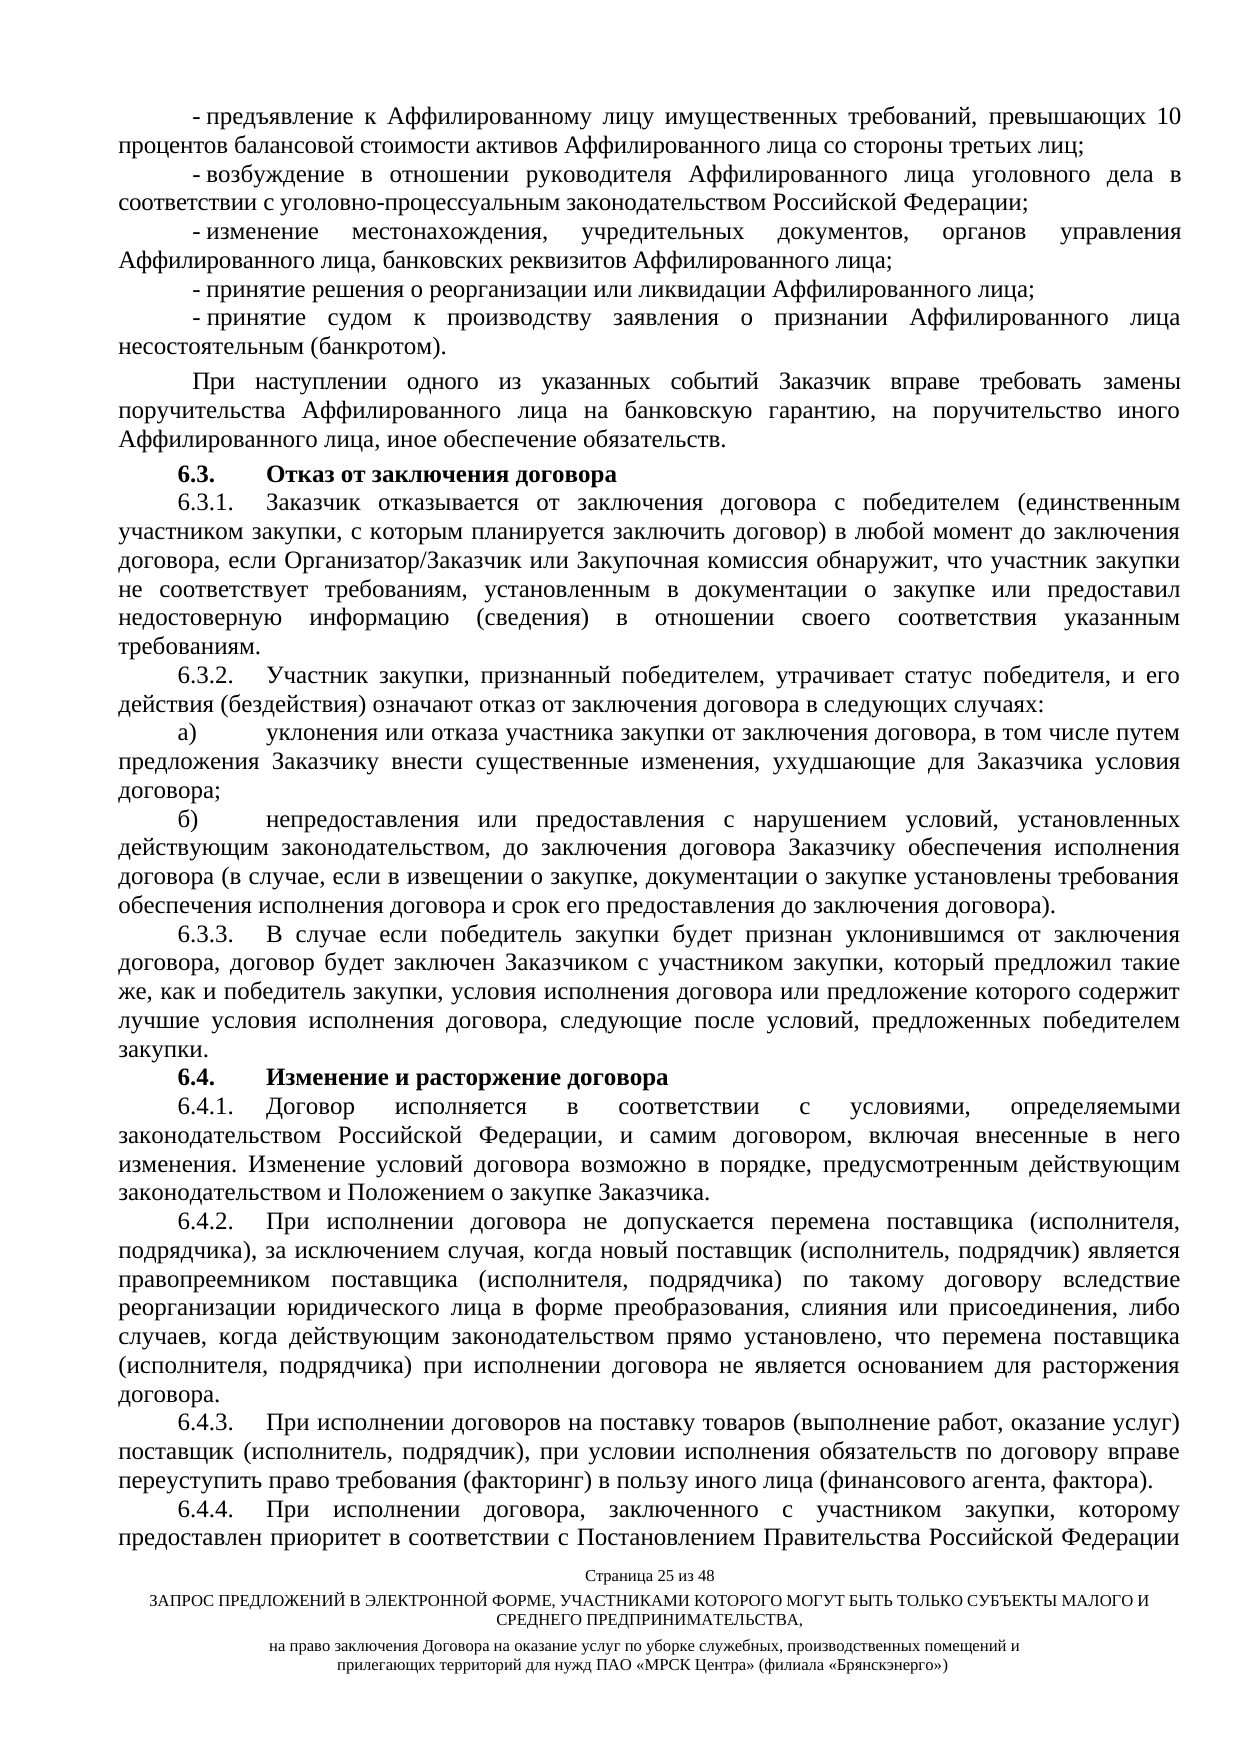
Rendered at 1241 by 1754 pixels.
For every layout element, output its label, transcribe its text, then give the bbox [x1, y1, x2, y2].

subtitle При исполнении договора не допускается перемена поставщика (исполнителя, подрядчика), за исключением случая, когда новый поставщик (исполнитель, подрядчик) является правопреемником поставщика (исполнителя, подрядчика) по такому договору вследствие реорганизации юридического лица в форме преобразования, слияния или присоединения, либо случаев, когда действующим законодательством прямо установлено, что перемена поставщика (исполнителя, подрядчика) при исполнении договора не является основанием для расторжения договора. [118, 1206, 1181, 1407]
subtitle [118, 1494, 1181, 1551]
subtitle Заказчик отказывается от заключения договора с победителем (единственным участником закупки, с которым планируется заключить договор) в любой момент до заключения договора, если Организатор/Заказчик или Закупочная комиссия обнаружит, что участник закупки не соответствует требованиям, установленным в документации о закупке или предоставил недостоверную информацию (сведения) в отношении своего соответствия указанным требованиям. [118, 487, 1181, 660]
list принятие решения о реорганизации или ликвидации Аффилированного лица; [118, 274, 1181, 302]
subtitle Отказ от заключения договора [118, 459, 1181, 487]
list возбуждение в отношении руководителя Аффилированного лица уголовного дела в соответствии с уголовно-процессуальным законодательством Российской Федерации; [118, 159, 1181, 216]
subtitle Участник закупки, признанный победителем, утрачивает статус победителя, и его действия (бездействия) означают отказ от заключения договора в следующих случаях: [118, 660, 1181, 717]
subtitle В случае если победитель закупки будет признан уклонившимся от заключения договора, договор будет заключен Заказчиком с участником закупки, который предложил такие же, как и победитель закупки, условия исполнения договора или предложение которого содержит лучшие условия исполнения договора, следующие после условий, предложенных победителем закупки. [118, 919, 1181, 1062]
list уклонения или отказа участника закупки от заключения договора, в том числе путем предложения Заказчику внести существенные изменения, ухудшающие для Заказчика условия договора; [118, 717, 1181, 804]
list предъявление к Аффилированному лицу имущественных требований, превышающих 10 процентов балансовой стоимости активов Аффилированного лица со стороны третьих лиц; [118, 101, 1181, 159]
list непредоставления или предоставления с нарушением условий, установленных действующим законодательством, до заключения договора Заказчику обеспечения исполнения договора (в случае, если в извещении о закупке, документации о закупке установлены требования обеспечения исполнения договора и срок его предоставления до заключения договора). [118, 804, 1181, 919]
text При наступлении одного из указанных событий Заказчик вправе требовать замены поручительства Аффилированного лица на банковскую гарантию, на поручительство иного Аффилированного лица, иное обеспечение обязательств. [118, 366, 1181, 452]
subtitle Изменение и расторжение договора [118, 1062, 1181, 1091]
text - принятие судом к производству заявления о признании Аффилированного лица несостоятельным (банкротом). [118, 302, 1181, 360]
subtitle Договор исполняется в соответствии с условиями, определяемыми законодательством Российской Федерации, и самим договором, включая внесенные в него изменения. Изменение условий договора возможно в порядке, предусмотренным действующим законодательством и Положением о закупке Заказчика. [118, 1091, 1181, 1206]
list изменение местонахождения, учредительных документов, органов управления Аффилированного лица, банковских реквизитов Аффилированного лица; [118, 216, 1181, 274]
subtitle При исполнении договоров на поставку товаров (выполнение работ, оказание услуг) поставщик (исполнитель, подрядчик), при условии исполнения обязательств по договору вправе переуступить право требования (факторинг) в пользу иного лица (финансового агента, фактора). [118, 1407, 1181, 1494]
